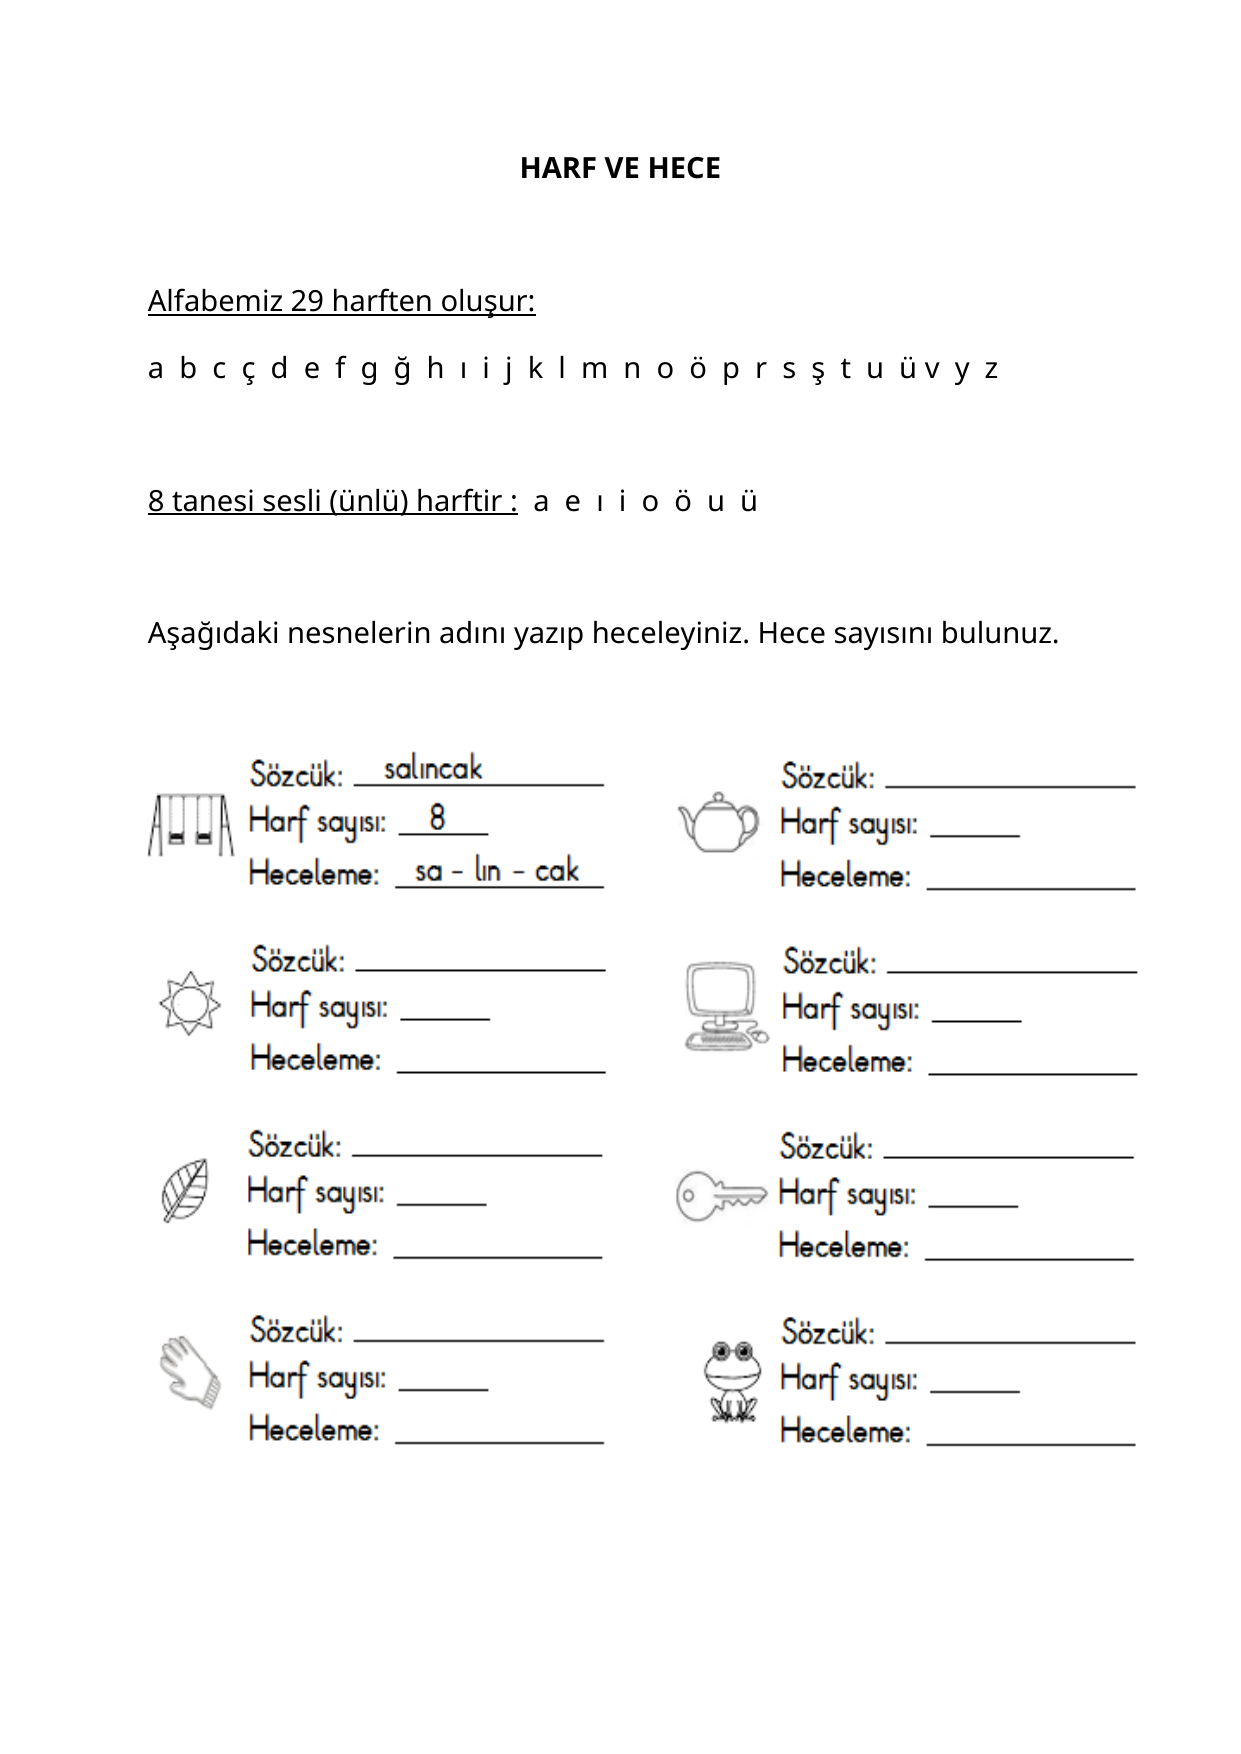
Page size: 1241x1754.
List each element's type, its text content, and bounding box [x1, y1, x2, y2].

text Aşağıdaki nesnelerin adını yazıp heceleyiniz. Hece sayısını bulunuz. [148, 613, 1093, 652]
text 8 tanesi sesli (ünlü) harftir : a e ı i o ö u ü [148, 480, 1093, 519]
text Alfabemiz 29 harften oluşur: [148, 281, 1093, 320]
text HARF VE HECE [148, 148, 1093, 187]
picture [147, 745, 1148, 1452]
text a b c ç d e f g ğ h ı i j k l m n o ö p r s ş t u ü v y z [148, 347, 1093, 387]
